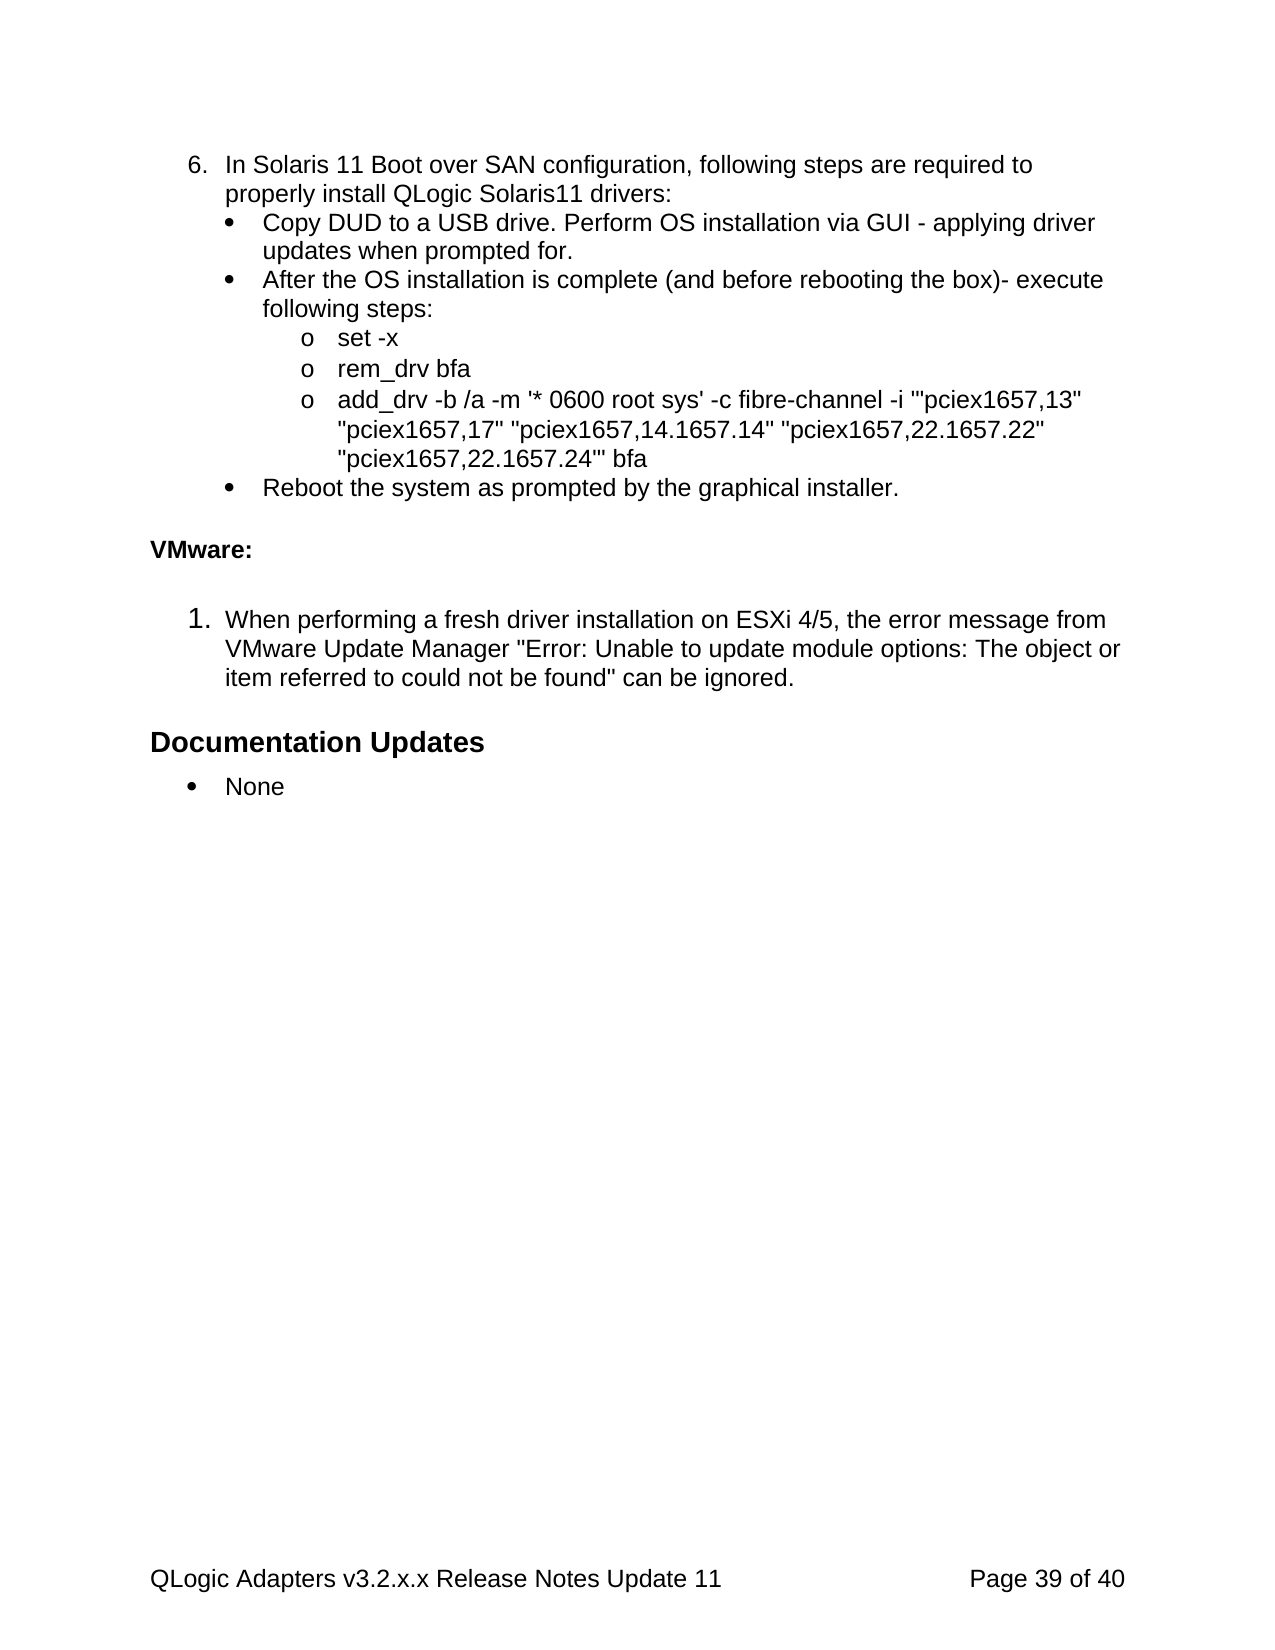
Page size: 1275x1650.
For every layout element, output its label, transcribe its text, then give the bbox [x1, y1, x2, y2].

list In Solaris 11 Boot over SAN configuration, following steps are required to properly install QLogic Solaris11 drivers: [187, 150, 1125, 207]
list None [187, 772, 1125, 800]
list Copy DUD to a USB drive. Perform OS installation via GUI - applying driver updates when prompted for. [225, 207, 1125, 265]
list add_drv -b /a -m '* 0600 root sys' -c fibre-channel -i '"pciex1657,13" "pciex1657,17" "pciex1657,14.1657.14" "pciex1657,22.1657.22" "pciex1657,22.1657.24"' bfa [300, 384, 1125, 473]
list rem_drv bfa [300, 354, 1125, 384]
list After the OS installation is complete (and before rebooting the box)- execute following steps: [225, 265, 1125, 323]
subtitle Documentation Updates [150, 726, 1144, 759]
list Reboot the system as prompted by the graphical installer. [225, 473, 1125, 502]
list When performing a fresh driver installation on ESXi 4/5, the error message from VMware Update Manager "Error: Unable to update module options: The object or item referred to could not be found" can be ignored. [187, 601, 1125, 692]
list VMware: [150, 535, 1144, 564]
list set -x [300, 323, 1125, 354]
